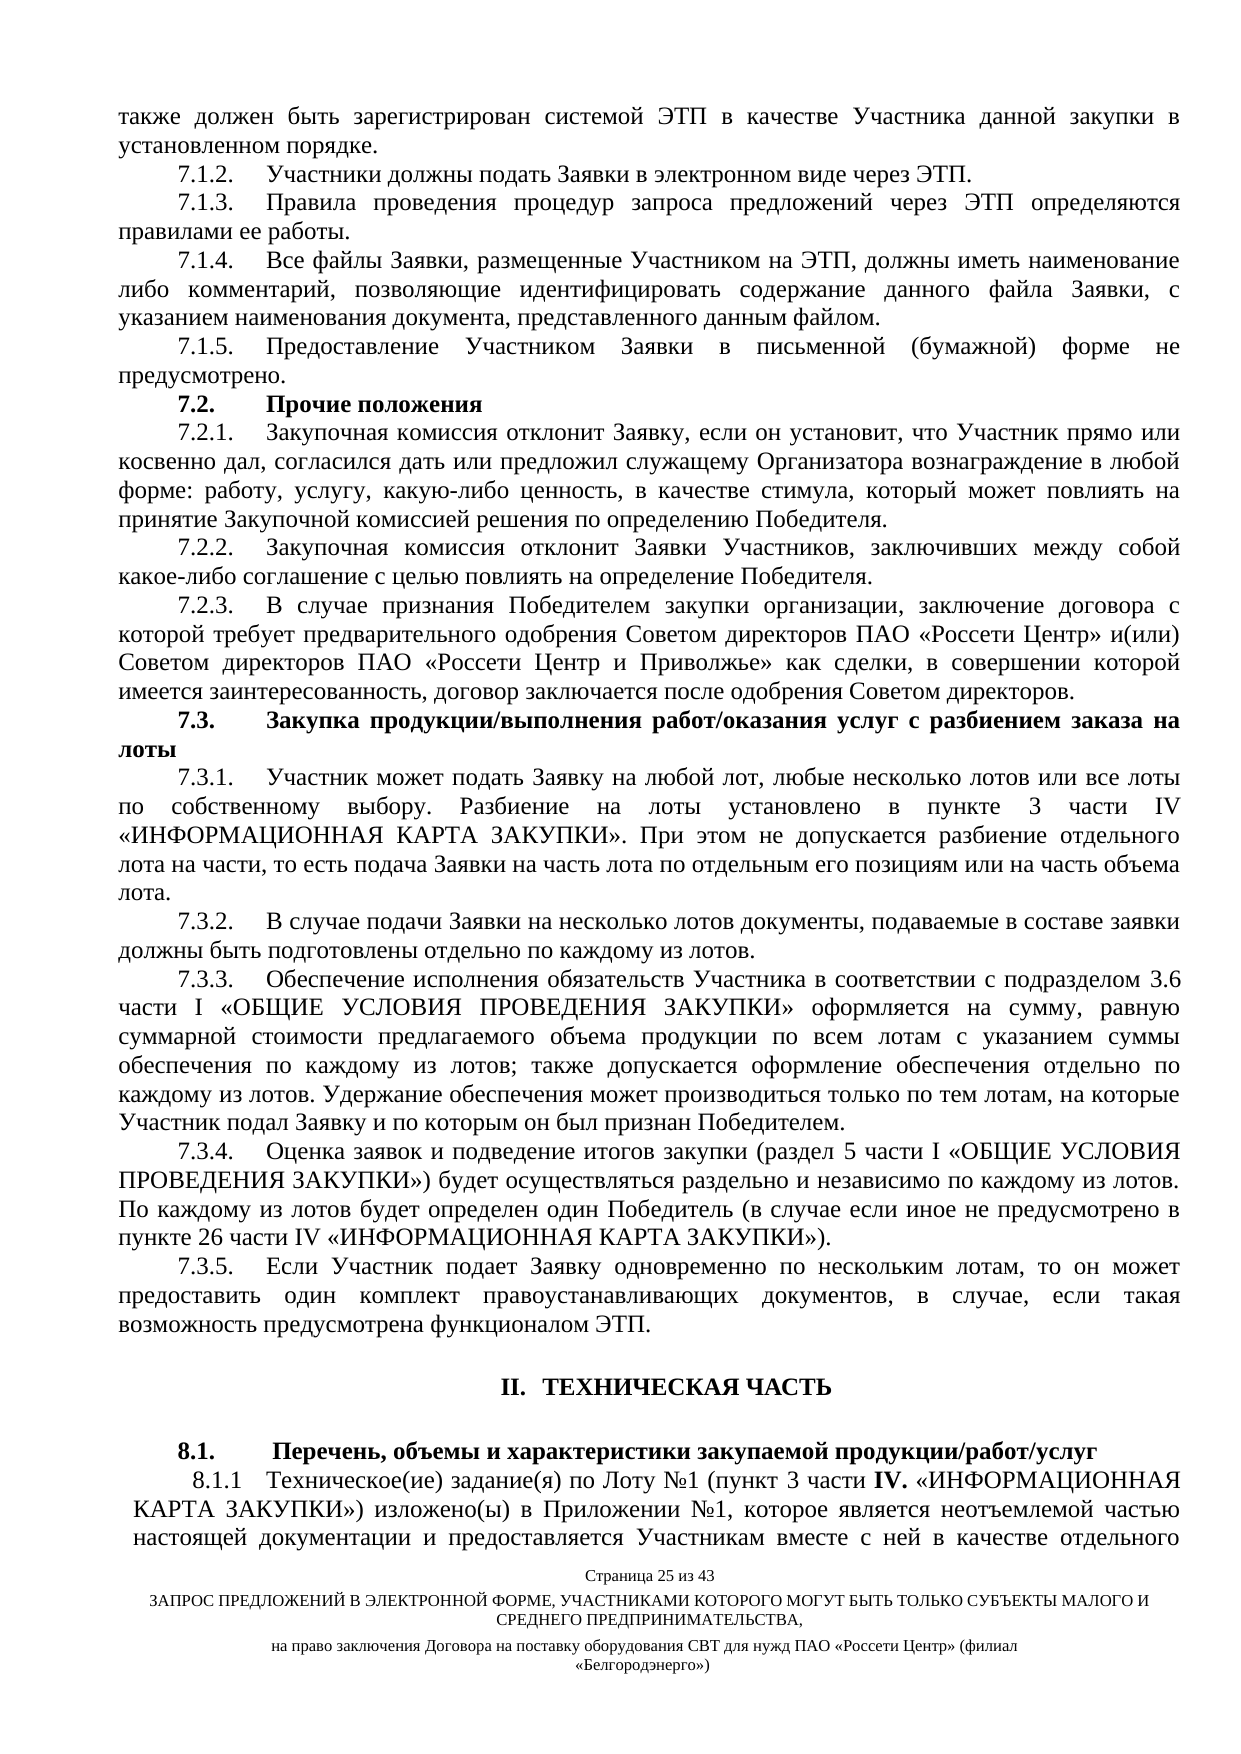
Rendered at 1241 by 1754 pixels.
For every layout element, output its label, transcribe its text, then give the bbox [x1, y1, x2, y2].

subtitle Предоставление Участником Заявки в письменной (бумажной) форме не предусмотрено. [118, 331, 1181, 389]
subtitle Перечень, объемы и характеристики закупаемой продукции/работ/услуг [177, 1436, 1181, 1465]
subtitle Участник может подать Заявку на любой лот, любые несколько лотов или все лоты по собственному выбору. Разбиение на лоты установлено в пункте 3 части IV «ИНФОРМАЦИОННАЯ КАРТА ЗАКУПКИ». При этом не допускается разбиение отдельного лота на части, то есть подача Заявки на часть лота по отдельным его позициям или на часть объема лота. [118, 762, 1181, 906]
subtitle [118, 101, 1181, 159]
subtitle Все файлы Заявки, размещенные Участником на ЭТП, должны иметь наименование либо комментарий, позволяющие идентифицировать содержание данного файла Заявки, с указанием наименования документа, представленного данным файлом. [118, 245, 1181, 331]
subtitle Правила проведения процедур запроса предложений через ЭТП определяются правилами ее работы. [118, 187, 1181, 245]
subtitle Закупочная комиссия отклонит Заявку, если он установит, что Участник прямо или косвенно дал, согласился дать или предложил служащему Организатора вознаграждение в любой форме: работу, услугу, какую-либо ценность, в качестве стимула, который может повлиять на принятие Закупочной комиссией решения по определению Победителя. [118, 417, 1181, 532]
subtitle В случае признания Победителем закупки организации, заключение договора с которой требует предварительного одобрения Советом директоров ПАО «Россети Центр» и(или) Советом директоров ПАО «Россети Центр и Приволжье» как сделки, в совершении которой имеется заинтересованность, договор заключается после одобрения Советом директоров. [118, 590, 1181, 705]
subtitle Обеспечение исполнения обязательств Участника в соответствии с подразделом 3.6 части I «ОБЩИЕ УСЛОВИЯ ПРОВЕДЕНИЯ ЗАКУПКИ» оформляется на сумму, равную суммарной стоимости предлагаемого объема продукции по всем лотам с указанием суммы обеспечения по каждому из лотов; также допускается оформление обеспечения отдельно по каждому из лотов. Удержание обеспечения может производиться только по тем лотам, на которые Участник подал Заявку и по которым он был признан Победителем. [118, 964, 1181, 1136]
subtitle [133, 1465, 1181, 1551]
subtitle Закупка продукции/выполнения работ/оказания услуг с разбиением заказа на лоты [118, 705, 1181, 762]
subtitle Если Участник подает Заявку одновременно по нескольким лотам, то он может предоставить один комплект правоустанавливающих документов, в случае, если такая возможность предусмотрена функционалом ЭТП. [118, 1251, 1181, 1337]
subtitle Оценка заявок и подведение итогов закупки (раздел 5 части I «ОБЩИЕ УСЛОВИЯ ПРОВЕДЕНИЯ ЗАКУПКИ») будет осуществляться раздельно и независимо по каждому из лотов. По каждому из лотов будет определен один Победитель (в случае если иное не предусмотрено в пункте 26 части IV «ИНФОРМАЦИОННАЯ КАРТА ЗАКУПКИ»). [118, 1136, 1181, 1251]
subtitle Закупочная комиссия отклонит Заявки Участников, заключивших между собой какое-либо соглашение с целью повлиять на определение Победителя. [118, 532, 1181, 590]
subtitle Прочие положения [118, 389, 1181, 417]
subtitle В случае подачи Заявки на несколько лотов документы, подаваемые в составе заявки должны быть подготовлены отдельно по каждому из лотов. [118, 906, 1181, 964]
subtitle Участники должны подать Заявки в электронном виде через ЭТП. [118, 159, 1181, 187]
subtitle ТЕХНИЧЕСКАЯ ЧАСТЬ [118, 1372, 1181, 1401]
